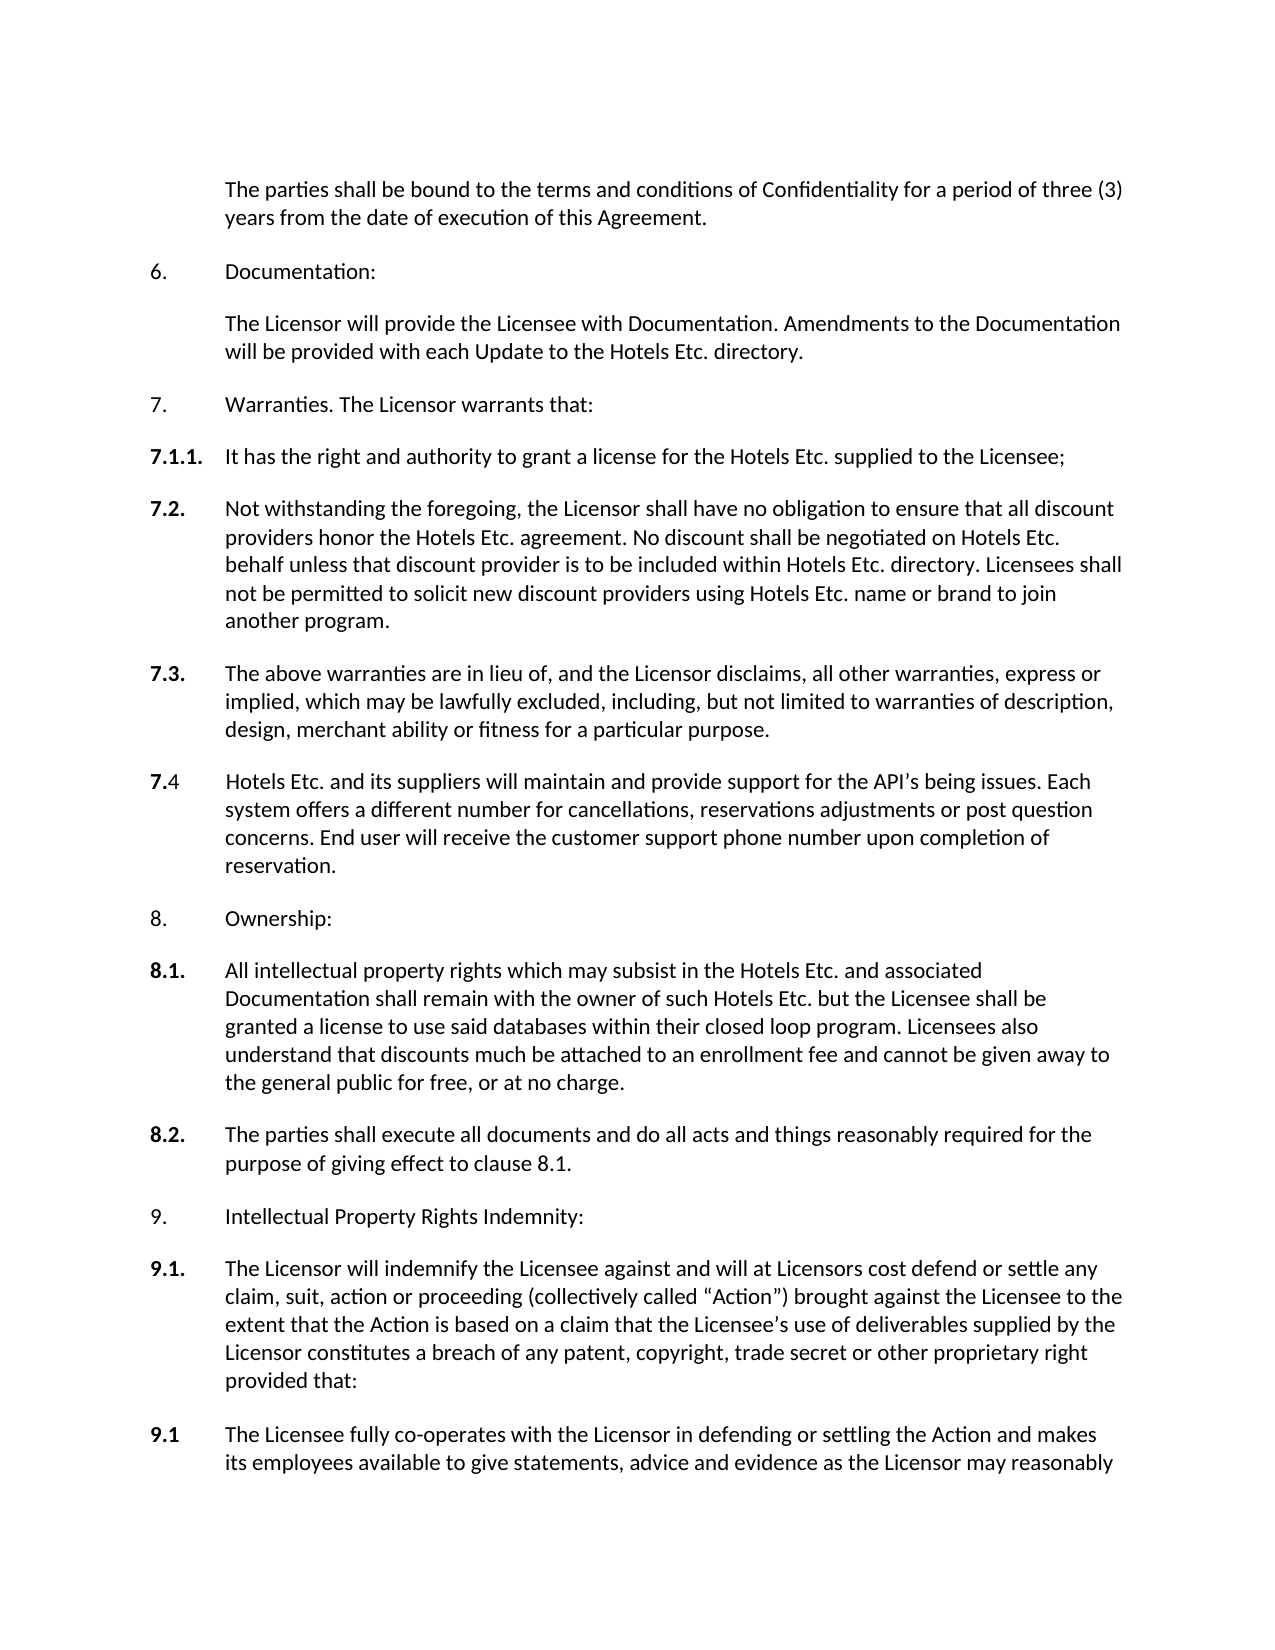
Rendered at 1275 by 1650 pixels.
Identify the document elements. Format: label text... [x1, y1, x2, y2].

text 9. Intellectual Property Rights Indemnity: [150, 1202, 1125, 1254]
text 8.2. The parties shall execute all documents and do all acts and things reasonably required for the purpose of giving effect to clause 8.1. [150, 1121, 1125, 1177]
text 8. Ownership: [150, 904, 1125, 956]
text The Licensor will provide the Licensee with Documentation. Amendments to the Documentation will be provided with each Update to the Hotels Etc. directory. [225, 309, 1125, 365]
text 7.4 Hotels Etc. and its suppliers will maintain and provide support for the API’s being issues. Each system offers a different number for cancellations, reservations adjustments or post question concerns. End user will receive the customer support phone number upon completion of reservation. [150, 767, 1125, 879]
text 8.1. All intellectual property rights which may subsist in the Hotels Etc. and associated Documentation shall remain with the owner of such Hotels Etc. but the Licensee shall be granted a license to use said databases within their closed loop program. Licensees also understand that discounts much be attached to an enrollment fee and cannot be given away to the general public for free, or at no charge. [150, 956, 1125, 1121]
text 7. Warranties. The Licensor warrants that: [150, 390, 1125, 442]
text 7.3. The above warranties are in lieu of, and the Licensor disclaims, all other warranties, express or implied, which may be lawfully excluded, including, but not limited to warranties of description, design, merchant ability or fitness for a particular purpose. [150, 659, 1125, 767]
text 7.2. Not withstanding the foregoing, the Licensor shall have no obligation to ensure that all discount providers honor the Hotels Etc. agreement. No discount shall be negotiated on Hotels Etc. behalf unless that discount provider is to be included within Hotels Etc. directory. Licensees shall not be permitted to solicit new discount providers using Hotels Etc. name or brand to join another program. [150, 494, 1125, 659]
text 6. Documentation: [150, 257, 1125, 309]
text The parties shall be bound to the terms and conditions of Confidentiality for a period of three (3) years from the date of execution of this Agreement. [225, 175, 1125, 231]
text 9.1. The Licensor will indemnify the Licensee against and will at Licensors cost defend or settle any claim, suit, action or proceeding (collectively called “Action”) brought against the Licensee to the extent that the Action is based on a claim that the Licensee’s use of deliverables supplied by the Licensor constitutes a breach of any patent, copyright, trade secret or other proprietary right provided that: [150, 1254, 1125, 1394]
text 7.1.1. It has the right and authority to grant a license for the Hotels Etc. supplied to the Licensee; [150, 442, 1125, 494]
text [150, 1420, 1125, 1476]
